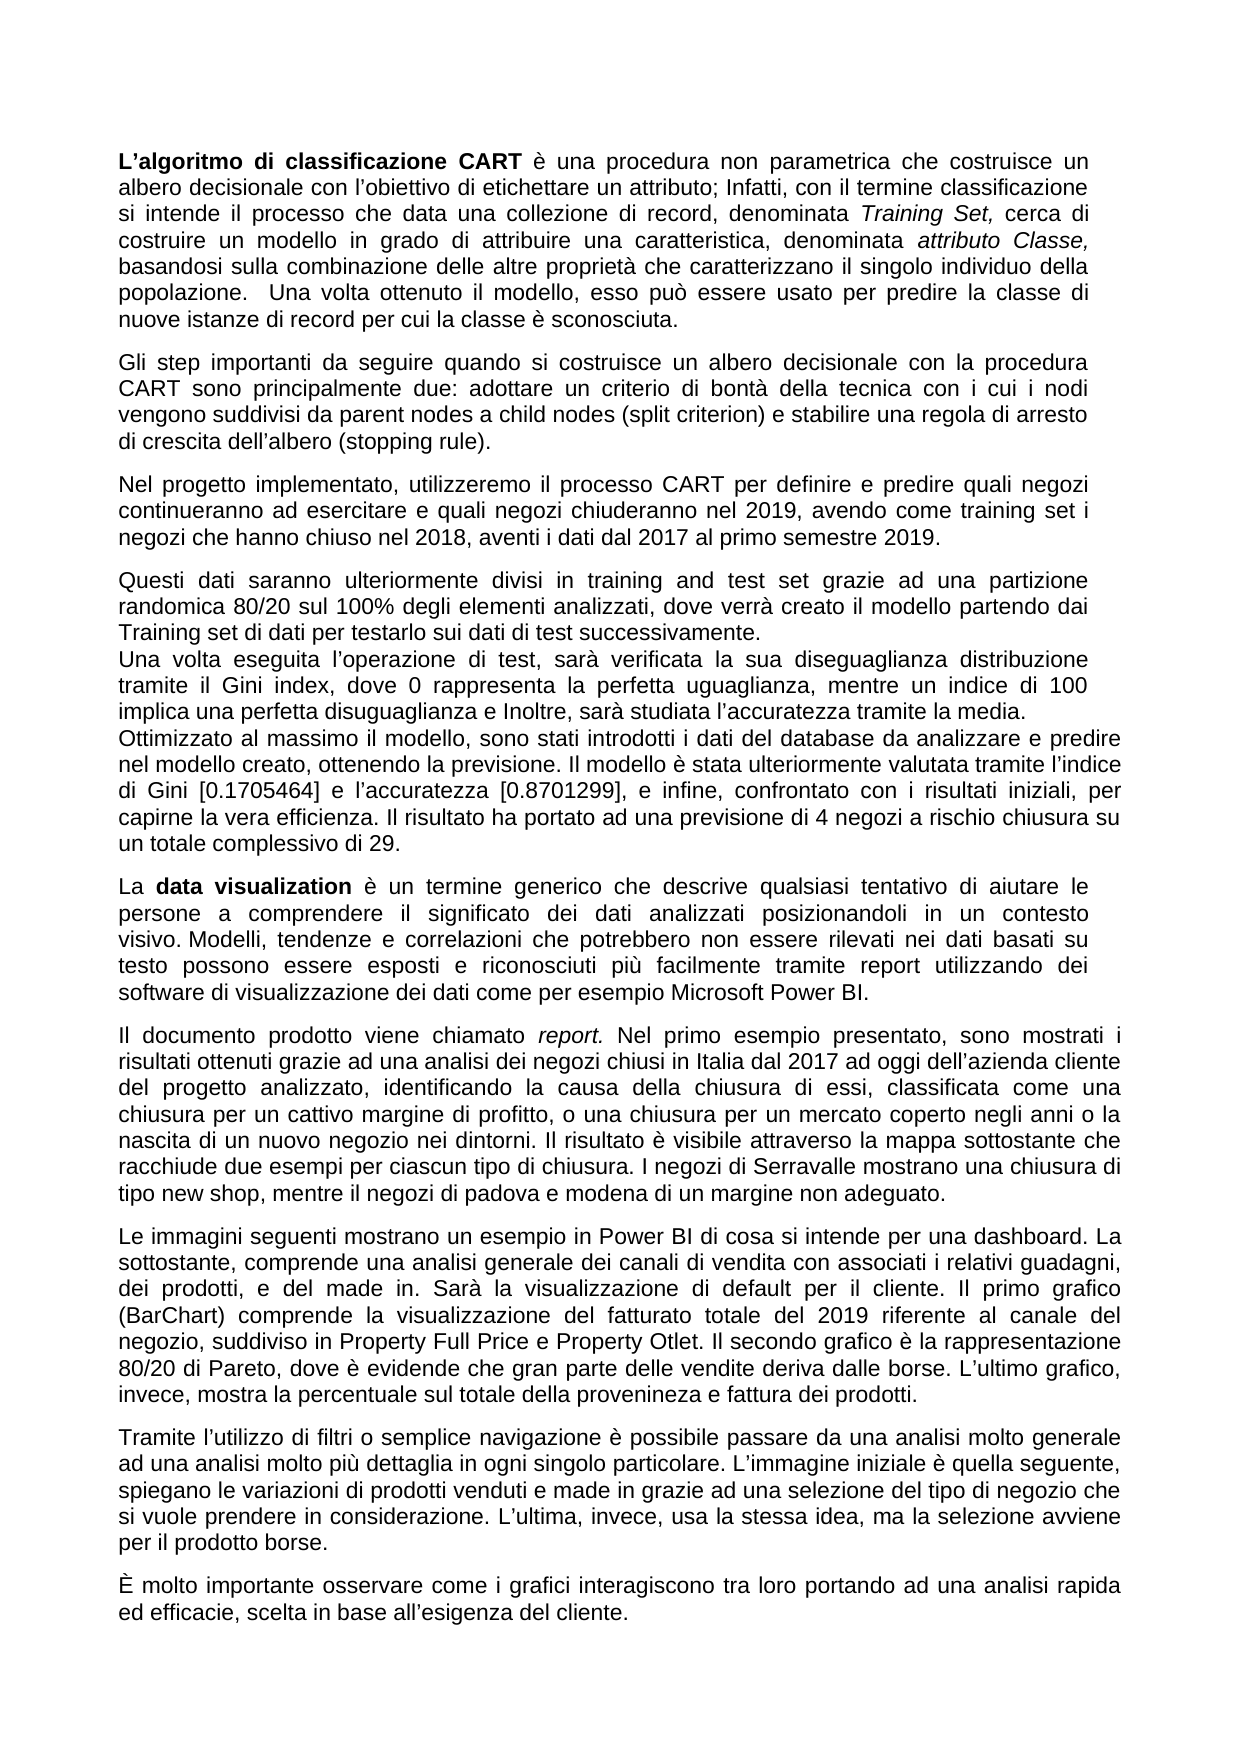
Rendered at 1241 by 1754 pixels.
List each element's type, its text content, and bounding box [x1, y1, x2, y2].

text La data visualization è un termine generico che descrive qualsiasi tentativo di aiutare le persone a comprendere il significato dei dati analizzati posizionandoli in un contesto visivo. Modelli, tendenze e correlazioni che potrebbero non essere rilevati nei dati basati su testo possono essere esposti e riconosciuti più facilmente tramite report utilizzando dei software di visualizzazione dei dati come per esempio Microsoft Power BI. [118, 873, 1089, 1005]
text L’algoritmo di classificazione CART è una procedura non parametrica che costruisce un albero decisionale con l’obiettivo di etichettare un attributo; Infatti, con il termine classificazione si intende il processo che data una collezione di record, denominata Training Set, cerca di costruire un modello in grado di attribuire una caratteristica, denominata attributo Classe, basandosi sulla combinazione delle altre proprietà che caratterizzano il singolo individuo della popolazione. Una volta ottenuto il modello, esso può essere usato per predire la classe di nuove istanze di record per cui la classe è sconosciuta. [118, 148, 1089, 332]
text Una volta eseguita l’operazione di test, sarà verificata la sua diseguaglianza distribuzione tramite il Gini index, dove 0 rappresenta la perfetta uguaglianza, mentre un indice di 100 implica una perfetta disuguaglianza e Inoltre, sarà studiata l’accuratezza tramite la media. [118, 646, 1089, 725]
text Gli step importanti da seguire quando si costruisce un albero decisionale con la procedura CART sono principalmente due: adottare un criterio di bontà della tecnica con i cui i nodi vengono suddivisi da parent nodes a child nodes (split criterion) e stabilire una regola di arresto di crescita dell’albero (stopping rule). [118, 349, 1089, 454]
text Il documento prodotto viene chiamato report. Nel primo esempio presentato, sono mostrati i risultati ottenuti grazie ad una analisi dei negozi chiusi in Italia dal 2017 ad oggi dell’azienda cliente del progetto analizzato, identificando la causa della chiusura di essi, classificata come una chiusura per un cattivo margine di profitto, o una chiusura per un mercato coperto negli anni o la nascita di un nuovo negozio nei dintorni. Il risultato è visibile attraverso la mappa sottostante che racchiude due esempi per ciascun tipo di chiusura. I negozi di Serravalle mostrano una chiusura di tipo new shop, mentre il negozi di padova e modena di un margine non adeguato. [118, 1022, 1122, 1206]
text Questi dati saranno ulteriormente divisi in training and test set grazie ad una partizione randomica 80/20 sul 100% degli elementi analizzati, dove verrà creato il modello partendo dai Training set di dati per testarlo sui dati di test successivamente. [118, 567, 1089, 646]
text È molto importante osservare come i grafici interagiscono tra loro portando ad una analisi rapida ed efficacie, scelta in base all’esigenza del cliente. [118, 1572, 1122, 1625]
text Le immagini seguenti mostrano un esempio in Power BI di cosa si intende per una dashboard. La sottostante, comprende una analisi generale dei canali di vendita con associati i relativi guadagni, dei prodotti, e del made in. Sarà la visualizzazione di default per il cliente. Il primo grafico (BarChart) comprende la visualizzazione del fatturato totale del 2019 riferente al canale del negozio, suddiviso in Property Full Price e Property Otlet. Il secondo grafico è la rappresentazione 80/20 di Pareto, dove è evidende che gran parte delle vendite deriva dalle borse. L’ultimo grafico, invece, mostra la percentuale sul totale della provenineza e fattura dei prodotti. [118, 1223, 1122, 1407]
text Nel progetto implementato, utilizzeremo il processo CART per definire e predire quali negozi continueranno ad esercitare e quali negozi chiuderanno nel 2019, avendo come training set i negozi che hanno chiuso nel 2018, aventi i dati dal 2017 al primo semestre 2019. [118, 471, 1089, 550]
text Ottimizzato al massimo il modello, sono stati introdotti i dati del database da analizzare e predire nel modello creato, ottenendo la previsione. Il modello è stata ulteriormente valutata tramite l’indice di Gini [0.1705464] e l’accuratezza [0.8701299], e infine, confrontato con i risultati iniziali, per capirne la vera efficienza. Il risultato ha portato ad una previsione di 4 negozi a rischio chiusura su un totale complessivo di 29. [118, 725, 1122, 856]
text Tramite l’utilizzo di filtri o semplice navigazione è possibile passare da una analisi molto generale ad una analisi molto più dettaglia in ogni singolo particolare. L’immagine iniziale è quella seguente, spiegano le variazioni di prodotti venduti e made in grazie ad una selezione del tipo di negozio che si vuole prendere in considerazione. L’ultima, invece, usa la stessa idea, ma la selezione avviene per il prodotto borse. [118, 1424, 1122, 1556]
